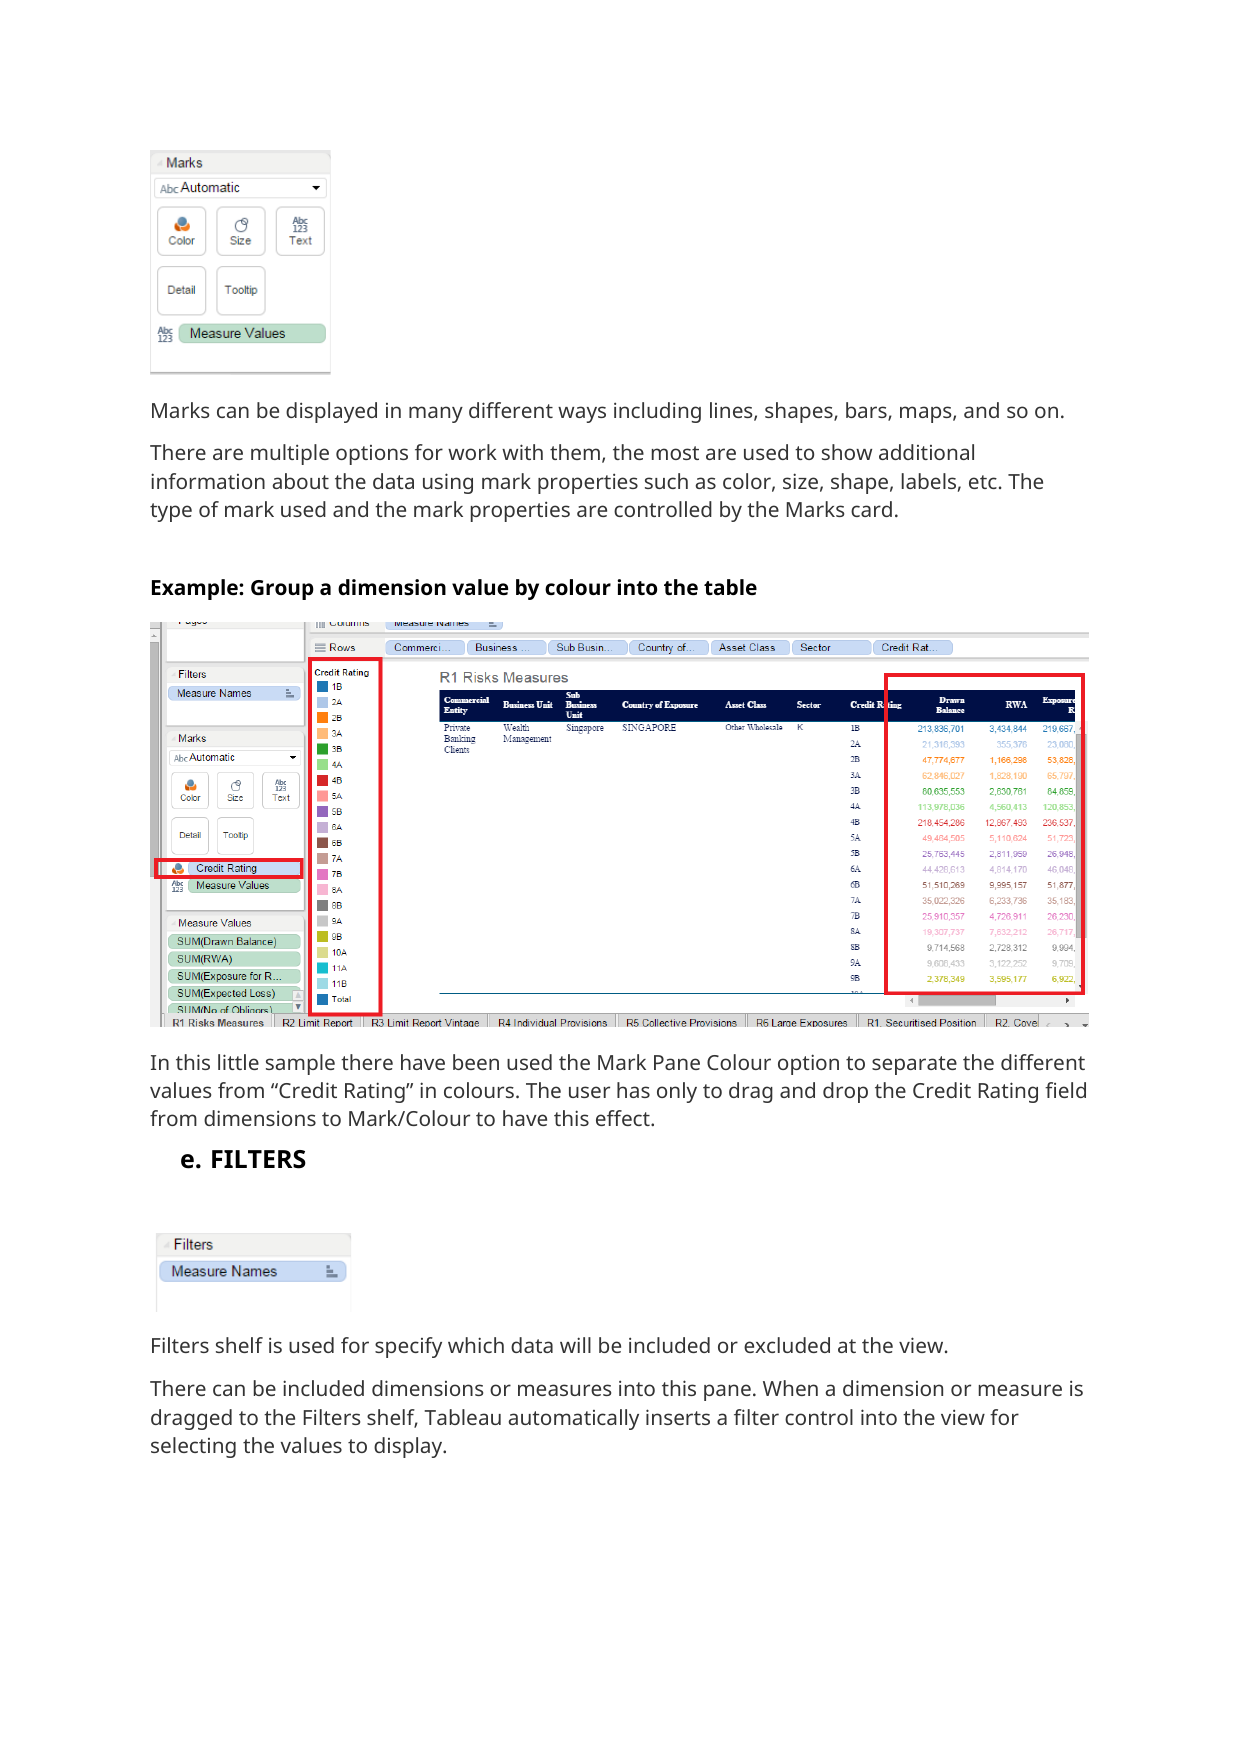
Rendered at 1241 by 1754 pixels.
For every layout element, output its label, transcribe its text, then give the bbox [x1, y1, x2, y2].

text Example: Group a dimension value by colour into the table [150, 573, 1090, 601]
text There can be included dimensions or measures into this pane. When a dimension or measure is dragged to the Filters shelf, Tableau automatically inserts a filter control into the view for selecting the values to display. [150, 1374, 1090, 1459]
picture [155, 1233, 352, 1312]
text Filters shelf is used for specify which data will be included or excluded at the view. [150, 1332, 1090, 1360]
picture [150, 622, 1089, 1027]
subtitle FILTERS [178, 1141, 1090, 1175]
text Marks can be displayed in many different ways including lines, shapes, bars, maps, and so on. [150, 396, 1090, 424]
picture [150, 150, 331, 375]
text There are multiple options for work with them, the most are used to show additional information about the data using mark properties such as color, size, shape, labels, etc. The type of mark used and the mark properties are controlled by the Marks card. [150, 438, 1090, 524]
text In this little sample there have been used the Mark Pane Colour option to separate the different values from “Credit Rating” in colours. The user has only to drag and drop the Credit Rating field from dimensions to Mark/Colour to have this effect. [150, 1048, 1090, 1133]
